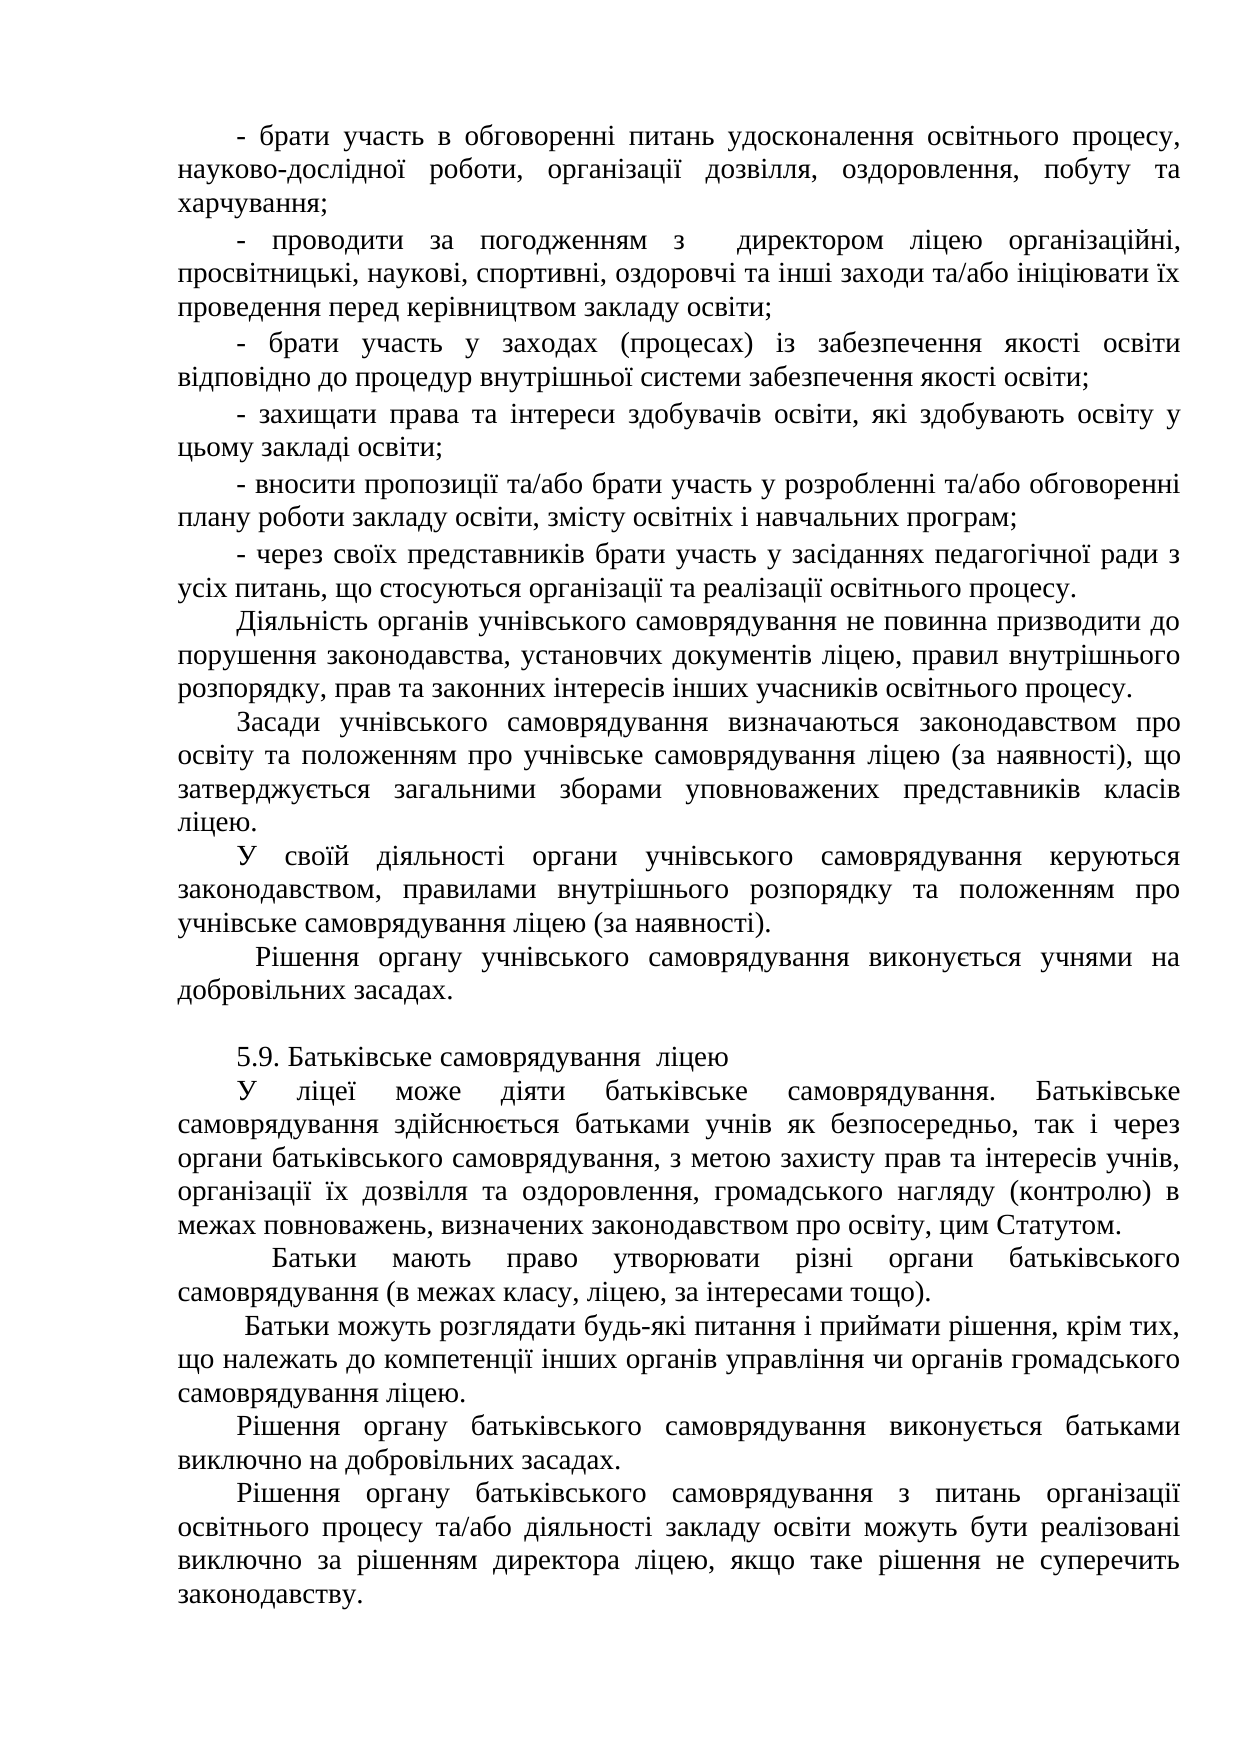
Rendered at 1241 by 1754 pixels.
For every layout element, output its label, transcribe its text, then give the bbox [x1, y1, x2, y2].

text - проводити за погодженням з директором ліцею організаційні, просвітницькі, наукові, спортивні, оздоровчі та інші заходи та/або ініціювати їх проведення перед керівництвом закладу освіти; [177, 222, 1181, 322]
text Батьки можуть розглядати будь-які питання і приймати рішення, крім тих, що належать до компетенції інших органів управління чи органів громадського самоврядування ліцею. [177, 1308, 1181, 1408]
text Рішення органу батьківського самоврядування з питань організації освітнього процесу та/або діяльності закладу освіти можуть бути реалізовані виключно за рішенням директора ліцею, якщо таке рішення не суперечить законодавству. [177, 1475, 1181, 1609]
text - брати участь в обговоренні питань удосконалення освітнього процесу, науково-дослідної роботи, організації дозвілля, оздоровлення, побуту та харчування; [177, 118, 1181, 219]
text У своїй діяльності органи учнівського самоврядування керуються законодавством, правилами внутрішнього розпорядку та положенням про учнівське самоврядування ліцею (за наявності). [177, 838, 1181, 939]
text Рішення органу батьківського самоврядування виконується батьками виключно на добровільних засадах. [177, 1408, 1181, 1475]
text - вносити пропозиції та/або брати участь у розробленні та/або обговоренні плану роботи закладу освіти, змісту освітніх і навчальних програм; [177, 466, 1181, 533]
text - захищати права та інтереси здобувачів освіти, які здобувають освіту у цьому закладі освіти; [177, 396, 1181, 463]
text - брати участь у заходах (процесах) із забезпечення якості освіти відповідно до процедур внутрішньої системи забезпечення якості освіти; [177, 326, 1181, 393]
text Рішення органу учнівського самоврядування виконується учнями на добровільних засадах. [177, 939, 1181, 1006]
text Засади учнівського самоврядування визначаються законодавством про освіту та положенням про учнівське самоврядування ліцею (за наявності), що затверджується загальними зборами уповноважених представників класів ліцею. [177, 704, 1181, 838]
text 5.9. Батьківське самоврядування ліцею [177, 1039, 1181, 1073]
text Батьки мають право утворювати різні органи батьківського самоврядування (в межах класу, ліцею, за інтересами тощо). [177, 1241, 1181, 1308]
text - через своїх представників брати участь у засіданнях педагогічної ради з усіх питань, що стосуються організації та реалізації освітнього процесу. [177, 536, 1181, 603]
text Діяльність органів учнівського самоврядування не повинна призводити до порушення законодавства, установчих документів ліцею, правил внутрішнього розпорядку, прав та законних інтересів інших учасників освітнього процесу. [177, 603, 1181, 704]
text У ліцеї може діяти батьківське самоврядування. Батьківське самоврядування здійснюється батьками учнів як безпосередньо, так і через органи батьківського самоврядування, з метою захисту прав та інтересів учнів, організації їх дозвілля та оздоровлення, громадського нагляду (контролю) в межах повноважень, визначених законодавством про освіту, цим Статутом. [177, 1073, 1181, 1241]
